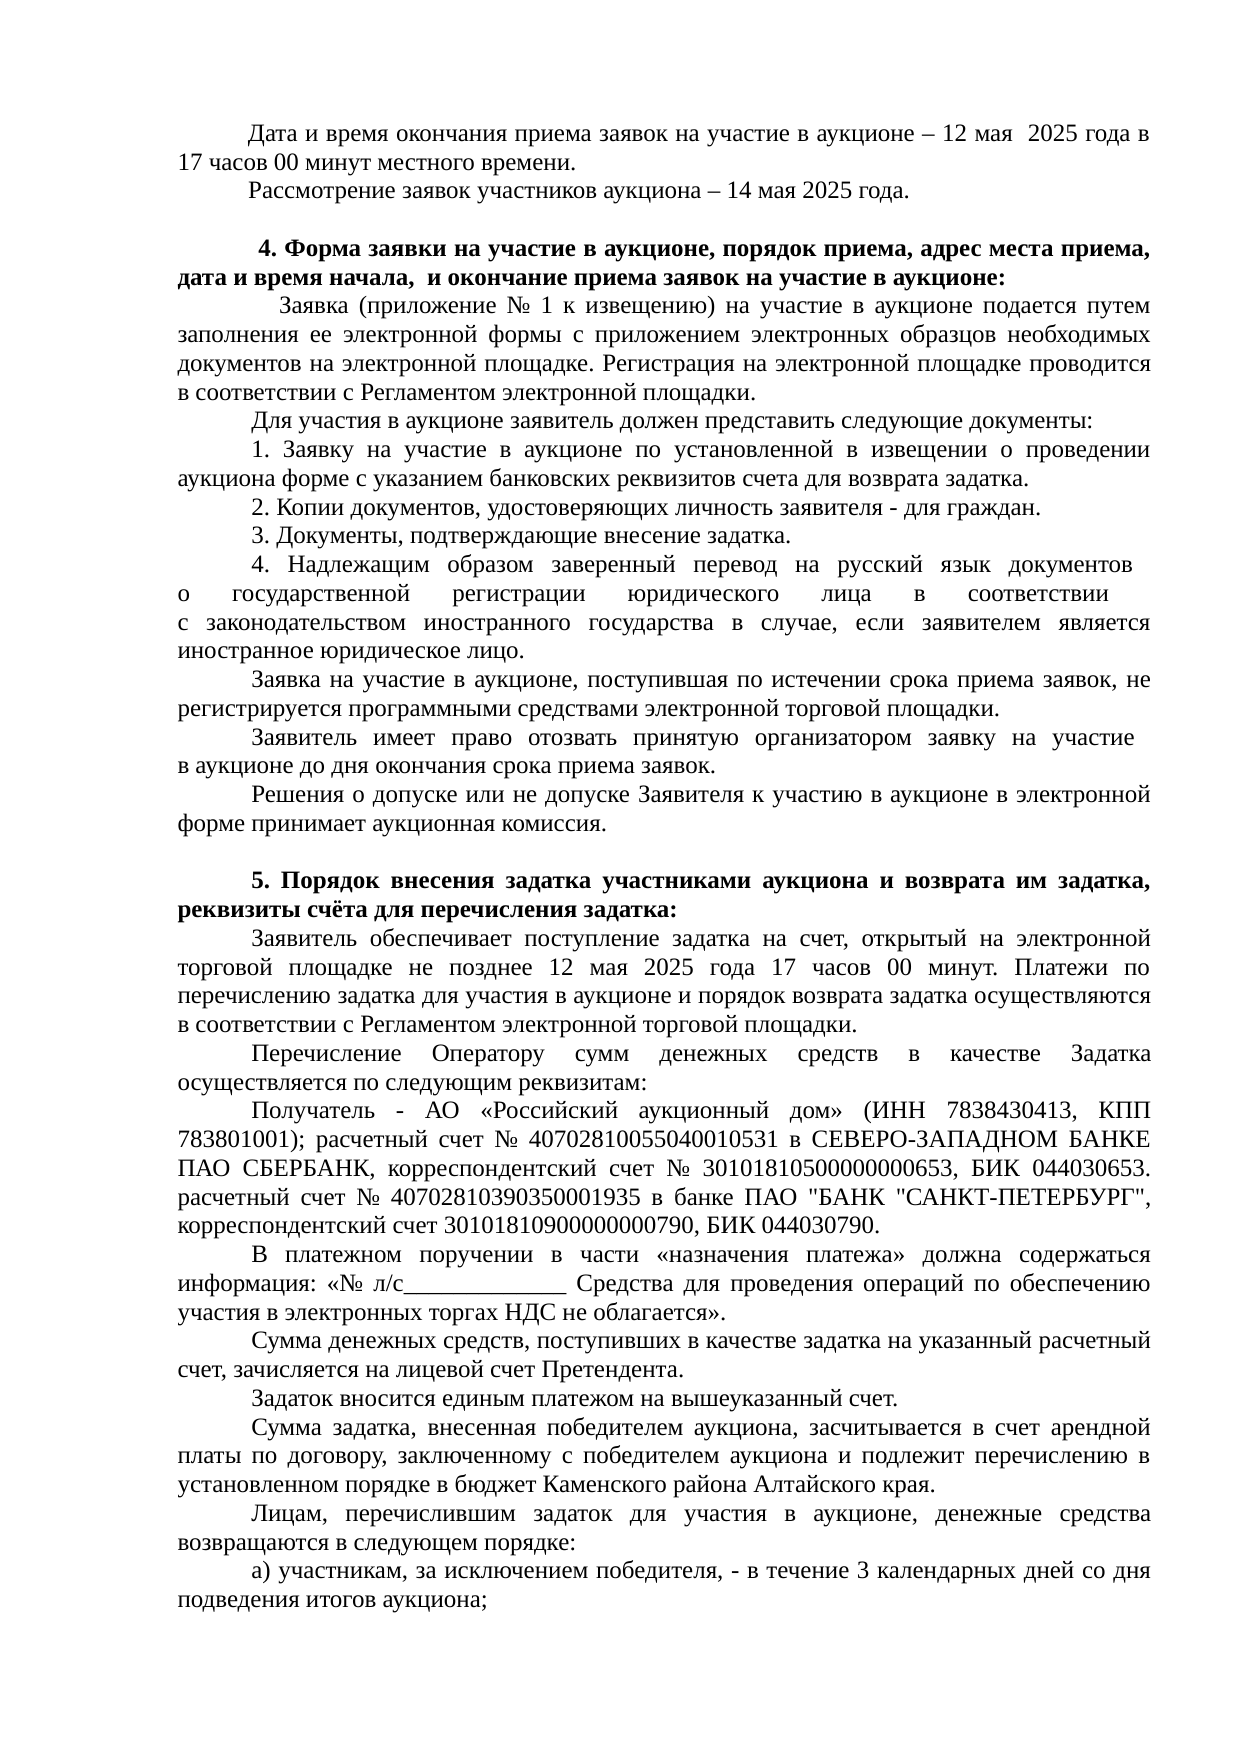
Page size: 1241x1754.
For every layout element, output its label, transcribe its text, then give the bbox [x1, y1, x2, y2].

text Заявитель имеет право отозвать принятую организатором заявку на участие в аукционе до дня окончания срока приема заявок. [177, 722, 1152, 779]
text 4. Форма заявки на участие в аукционе, порядок приема, адрес места приема, дата и время начала, и окончание приема заявок на участие в аукционе: [177, 233, 1152, 291]
text 3. Документы, подтверждающие внесение задатка. [177, 521, 1152, 549]
text Решения о допуске или не допуске Заявителя к участию в аукционе в электронной форме принимает аукционная комиссия. [177, 779, 1152, 837]
text Заявка на участие в аукционе, поступившая по истечении срока приема заявок, не регистрируется программными средствами электронной торговой площадки. [177, 664, 1152, 722]
text В платежном поручении в части «назначения платежа» должна содержаться информация: «№ л/с_____________ Средства для проведения операций по обеспечению участия в электронных торгах НДС не облагается». [177, 1239, 1152, 1326]
text Сумма задатка, внесенная победителем аукциона, засчитывается в счет арендной платы по договору, заключенному с победителем аукциона и подлежит перечислению в установленном порядке в бюджет Каменского района Алтайского края. [177, 1412, 1152, 1498]
text Перечисление Оператору сумм денежных средств в качестве Задатка осуществляется по следующим реквизитам: [177, 1038, 1152, 1096]
text а) участникам, за исключением победителя, - в течение 3 календарных дней со дня подведения итогов аукциона; [177, 1556, 1152, 1613]
text Задаток вносится единым платежом на вышеуказанный счет. [177, 1383, 1152, 1412]
text Заявитель обеспечивает поступление задатка на счет, открытый на электронной торговой площадке не позднее 12 мая 2025 года 17 часов 00 минут. Платежи по перечислению задатка для участия в аукционе и порядок возврата задатка осуществляются в соответствии с Регламентом электронной торговой площадки. [177, 923, 1152, 1038]
text 4. Надлежащим образом заверенный перевод на русский язык документов о государственной регистрации юридического лица в соответствии с законодательством иностранного государства в случае, если заявителем является иностранное юридическое лицо. [177, 549, 1152, 664]
text 5. Порядок внесения задатка участниками аукциона и возврата им задатка, реквизиты счёта для перечисления задатка: [177, 866, 1152, 923]
text Рассмотрение заявок участников аукциона – 14 мая 2025 года. [177, 176, 1152, 204]
text Для участия в аукционе заявитель должен представить следующие документы: [177, 406, 1152, 434]
text Сумма денежных средств, поступивших в качестве задатка на указанный расчетный счет, зачисляется на лицевой счет Претендента. [177, 1326, 1152, 1383]
text 2. Копии документов, удостоверяющих личность заявителя - для граждан. [177, 492, 1152, 521]
text Дата и время окончания приема заявок на участие в аукционе – 12 мая 2025 года в 17 часов 00 минут местного времени. [177, 118, 1152, 176]
text 1. Заявку на участие в аукционе по установленной в извещении о проведении аукциона форме с указанием банковских реквизитов счета для возврата задатка. [177, 434, 1152, 492]
text Получатель - АО «Российский аукционный дом» (ИНН 7838430413, КПП 783801001); расчетный счет № 40702810055040010531 в СЕВЕРО-ЗАПАДНОМ БАНКЕ ПАО СБЕРБАНК, корреспондентский счет № 30101810500000000653, БИК 044030653. расчетный счет № 40702810390350001935 в банке ПАО "БАНК "САНКТ-ПЕТЕРБУРГ", корреспондентский счет 30101810900000000790, БИК 044030790. [177, 1096, 1152, 1239]
text Лицам, перечислившим задаток для участия в аукционе, денежные средства возвращаются в следующем порядке: [177, 1498, 1152, 1556]
text Заявка (приложение № 1 к извещению) на участие в аукционе подается путем заполнения ее электронной формы с приложением электронных образцов необходимых документов на электронной площадке. Регистрация на электронной площадке проводится в соответствии с Регламентом электронной площадки. [177, 291, 1152, 406]
